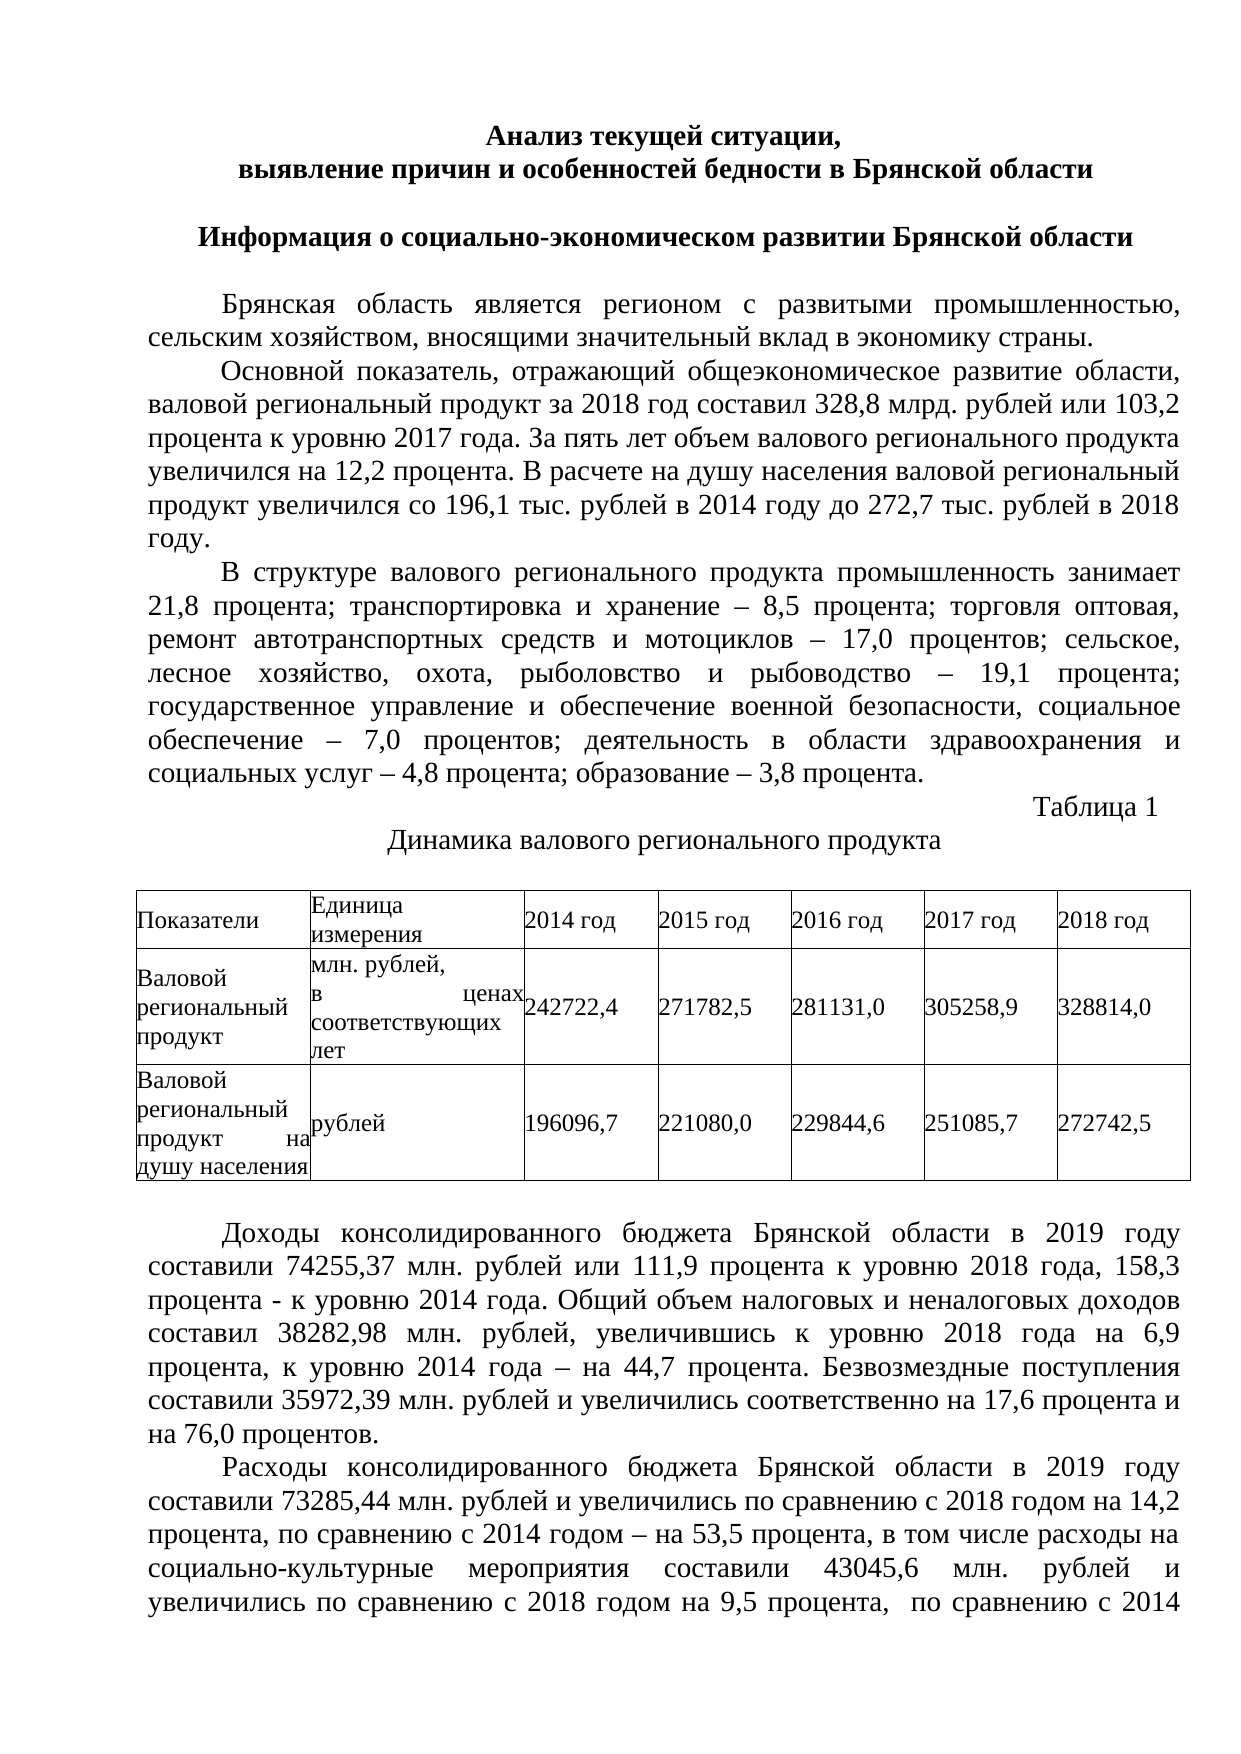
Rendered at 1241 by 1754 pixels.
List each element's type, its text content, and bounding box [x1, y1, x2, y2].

text Информация о социально-экономическом развитии Брянской области [148, 219, 1184, 252]
table_cell 328814,0 [1058, 949, 1190, 1064]
table_header 2017 год [925, 891, 1057, 948]
text Анализ текущей ситуации, [148, 118, 1179, 152]
table_cell Валовой региональный продукт на душу населения [137, 1065, 310, 1180]
table_cell 196096,7 [525, 1065, 658, 1180]
table_header Единица измерения [311, 891, 524, 948]
table_cell 272742,5 [1058, 1065, 1190, 1180]
text Доходы консолидированного бюджета Брянской области в 2019 году составили 74255,37 млн. рублей или 111,9 процента к уровню 2018 года, 158,3 процента - к уровню 2014 года. Общий объем налоговых и неналоговых доходов составил 38282,98 млн. рублей, увеличившись к уровню 2018 года на 6,9 процента, к уровню 2014 года – на 44,7 процента. Безвозмездные поступления составили 35972,39 млн. рублей и увеличились соответственно на 17,6 процента и на 76,0 процентов. [148, 1215, 1181, 1449]
table_header 2016 год [792, 891, 924, 948]
table_header 2018 год [1058, 891, 1190, 948]
table_cell 251085,7 [925, 1065, 1057, 1180]
table_cell Валовой региональный продукт [137, 949, 310, 1064]
text Основной показатель, отражающий общеэкономическое развитие области, валовой региональный продукт за 2018 год составил 328,8 млрд. рублей или 103,2 процента к уровню 2017 года. За пять лет объем валового регионального продукта увеличился на 12,2 процента. В расчете на душу населения валовой региональный продукт увеличился со 196,1 тыс. рублей в 2014 году до 272,7 тыс. рублей в 2018 году. [148, 353, 1181, 554]
table_cell 221080,0 [659, 1065, 791, 1180]
text выявление причин и особенностей бедности в Брянской области [148, 152, 1184, 185]
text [148, 1449, 1181, 1617]
text Брянская область является регионом с развитыми промышленностью, сельским хозяйством, вносящими значительный вклад в экономику страны. [148, 286, 1181, 353]
table_cell 281131,0 [792, 949, 924, 1064]
table_cell 229844,6 [792, 1065, 924, 1180]
table_header 2015 год [659, 891, 791, 948]
text Таблица 1 [1033, 789, 1181, 822]
table_cell 305258,9 [925, 949, 1057, 1064]
table_cell млн. рублей, в ценах соответствующих лет [311, 949, 524, 1064]
table_cell 242722,4 [525, 949, 658, 1064]
text Динамика валового регионального продукта [148, 822, 1181, 856]
table_cell 271782,5 [659, 949, 791, 1064]
text В структуре валового регионального продукта промышленность занимает 21,8 процента; транспортировка и хранение – 8,5 процента; торговля оптовая, ремонт автотранспортных средств и мотоциклов – 17,0 процентов; сельское, лесное хозяйство, охота, рыболовство и рыбоводство – 19,1 процента; государственное управление и обеспечение военной безопасности, социальное обеспечение – 7,0 процентов; деятельность в области здравоохранения и социальных услуг – 4,8 процента; образование – 3,8 процента. [148, 554, 1181, 789]
table_cell рублей [311, 1065, 524, 1180]
table_header 2014 год [525, 891, 658, 948]
table_header Показатели [137, 891, 310, 948]
